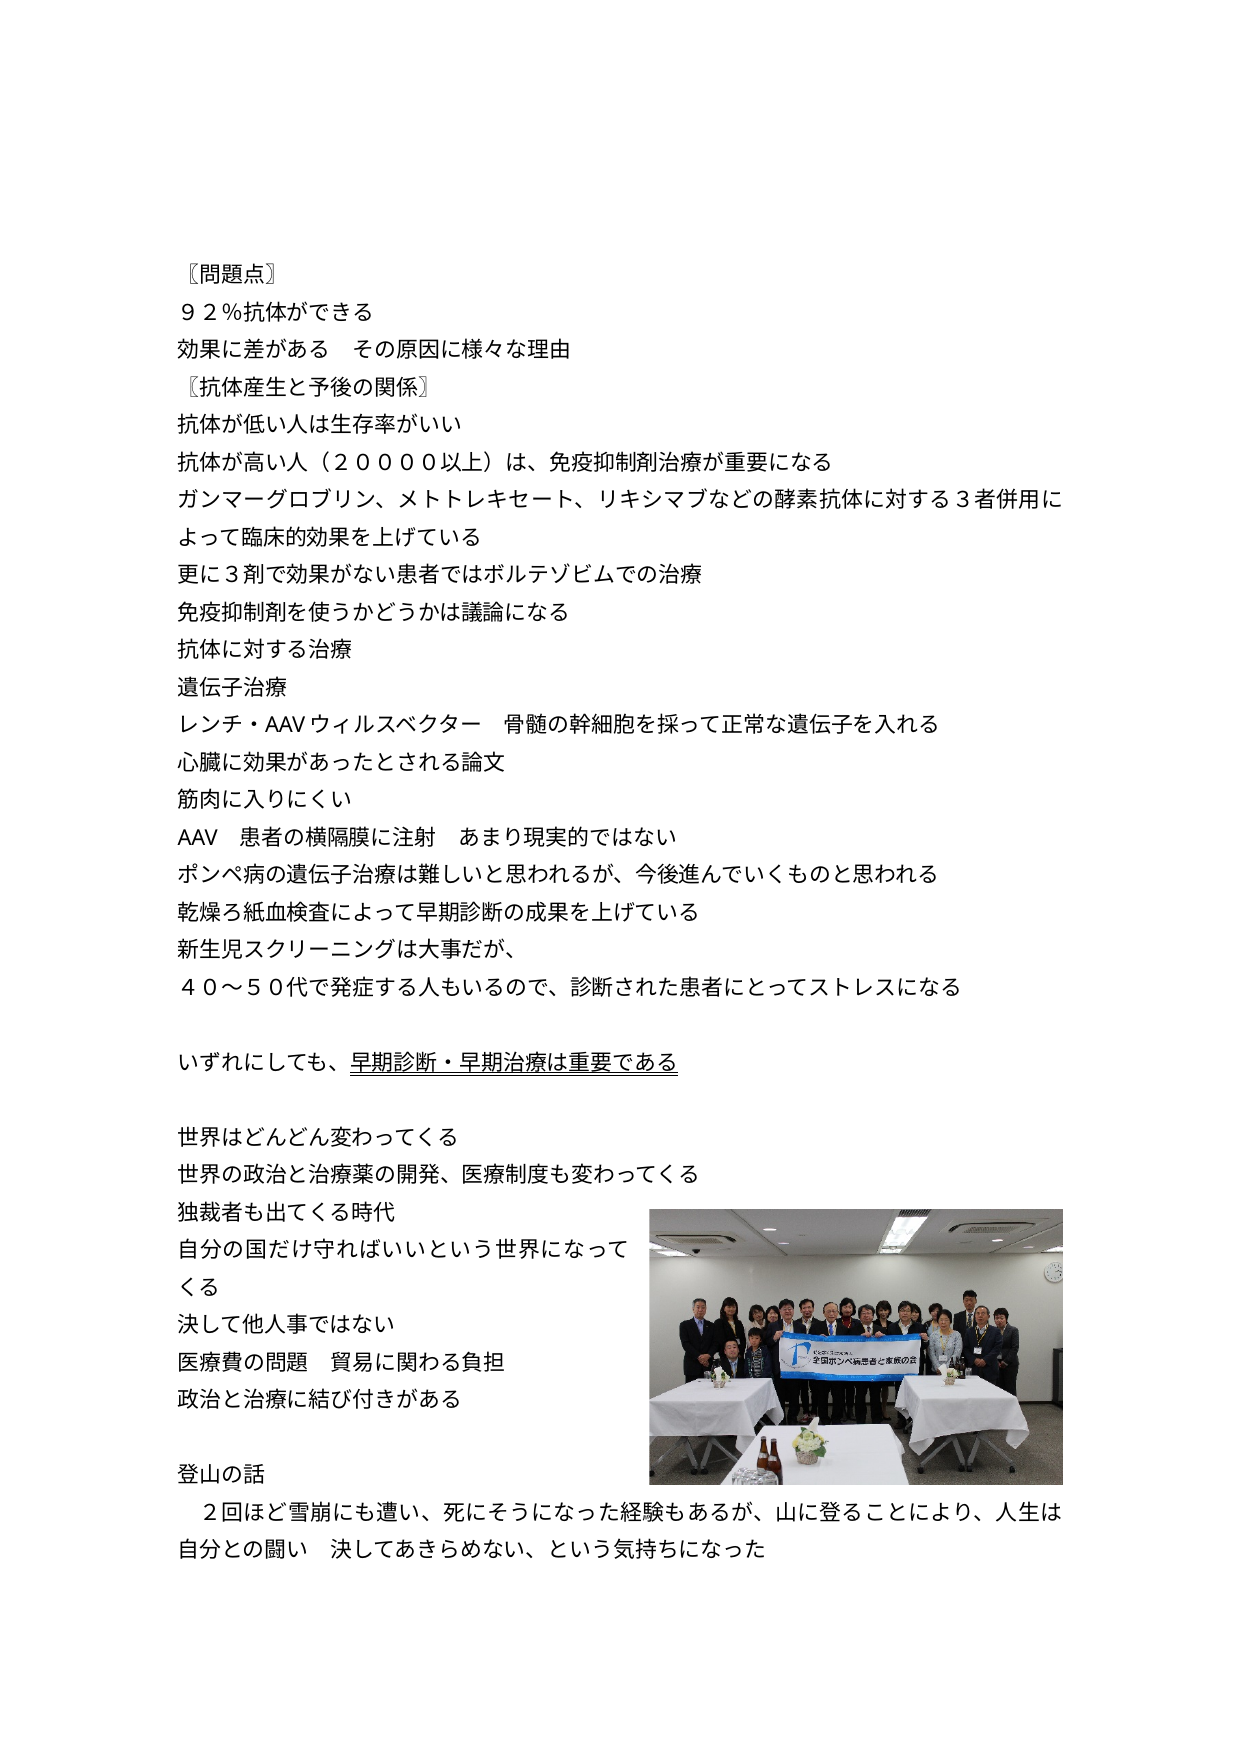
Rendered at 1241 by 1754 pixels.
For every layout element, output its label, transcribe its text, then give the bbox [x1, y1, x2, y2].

text 医療費の問題 貿易に関わる負担 [177, 1342, 649, 1379]
text 遺伝子治療 [177, 667, 1063, 704]
text 〖抗体産生と予後の関係〗 [177, 367, 1063, 404]
text 抗体が高い人（２００００以上）は、免疫抑制剤治療が重要になる [177, 442, 1063, 479]
text 自分の国だけ守ればいいという世界になってくる [177, 1229, 649, 1304]
text いずれにしても、早期診断・早期治療は重要である [177, 1042, 1063, 1079]
text 筋肉に入りにくい [177, 779, 1063, 817]
text AAV 患者の横隔膜に注射 あまり現実的ではない [177, 817, 1063, 854]
text レンチ・AAVウィルスベクター 骨髄の幹細胞を採って正常な遺伝子を入れる [177, 704, 1063, 742]
picture [649, 1209, 1063, 1485]
text 登山の話 [177, 1454, 1063, 1492]
text ２回ほど雪崩にも遭い、死にそうになった経験もあるが、山に登ることにより、人生は自分との闘い 決してあきらめない、という気持ちになった [177, 1492, 1063, 1567]
text 効果に差がある その原因に様々な理由 [177, 329, 1063, 367]
text 世界はどんどん変わってくる [177, 1117, 1063, 1154]
text 免疫抑制剤を使うかどうかは議論になる [177, 592, 1063, 629]
text 〖問題点〗 [177, 254, 1063, 292]
text ４０～５０代で発症する人もいるので、診断された患者にとってストレスになる [177, 967, 1063, 1004]
text 決して他人事ではない [177, 1304, 649, 1342]
text ポンペ病の遺伝子治療は難しいと思われるが、今後進んでいくものと思われる [177, 854, 1063, 892]
text 心臓に効果があったとされる論文 [177, 742, 1063, 779]
text 政治と治療に結び付きがある [177, 1379, 649, 1417]
text 乾燥ろ紙血検査によって早期診断の成果を上げている [177, 892, 1063, 929]
text 世界の政治と治療薬の開発、医療制度も変わってくる [177, 1154, 1063, 1192]
text 独裁者も出てくる時代 [177, 1192, 1063, 1229]
text 抗体が低い人は生存率がいい [177, 404, 1063, 442]
text 更に３剤で効果がない患者ではボルテゾビムでの治療 [177, 554, 1063, 592]
text ９２％抗体ができる [177, 292, 1063, 329]
text 新生児スクリーニングは大事だが、 [177, 929, 1063, 967]
text ガンマーグロブリン、メトトレキセート、リキシマブなどの酵素抗体に対する３者併用によって臨床的効果を上げている [177, 479, 1063, 554]
text 抗体に対する治療 [177, 629, 1063, 667]
